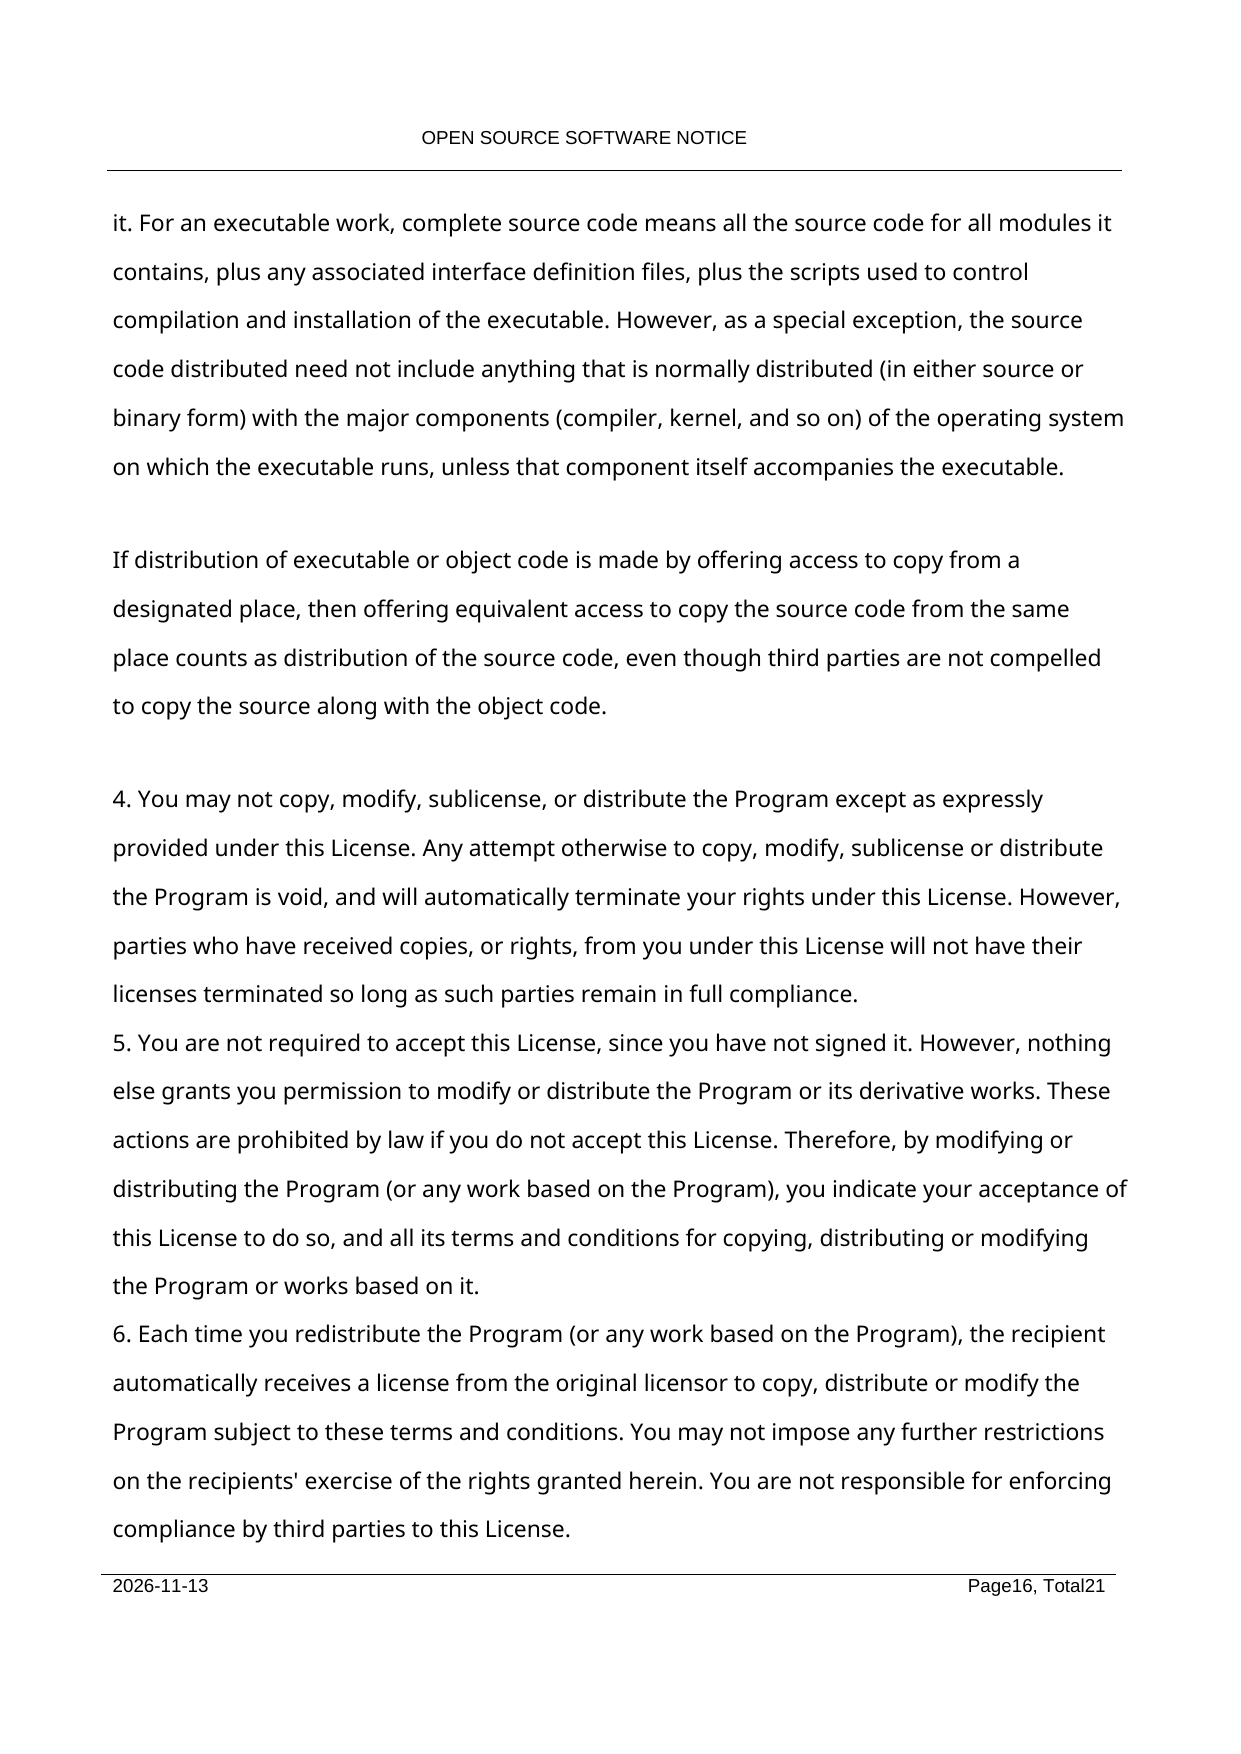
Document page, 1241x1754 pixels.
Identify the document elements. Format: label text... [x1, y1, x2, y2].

text If distribution of executable or object code is made by offering access to copy from a designated place, then offering equivalent access to copy the source code from the same place counts as distribution of the source code, even though third parties are not compelled to copy the source along with the object code. [112, 543, 1128, 722]
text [112, 206, 1128, 483]
text 6. Each time you redistribute the Program (or any work based on the Program), the recipient automatically receives a license from the original licensor to copy, distribute or modify the Program subject to these terms and conditions. You may not impose any further restrictions on the recipients' exercise of the rights granted herein. You are not responsible for enforcing compliance by third parties to this License. [112, 1318, 1128, 1545]
text 4. You may not copy, modify, sublicense, or distribute the Program except as expressly provided under this License. Any attempt otherwise to copy, modify, sublicense or distribute the Program is void, and will automatically terminate your rights under this License. However, parties who have received copies, or rights, from you under this License will not have their licenses terminated so long as such parties remain in full compliance. [112, 783, 1128, 1010]
text 5. You are not required to accept this License, since you have not signed it. However, nothing else grants you permission to modify or distribute the Program or its derivative works. These actions are prohibited by law if you do not accept this License. Therefore, by modifying or distributing the Program (or any work based on the Program), you indicate your acceptance of this License to do so, and all its terms and conditions for copying, distributing or modifying the Program or works based on it. [112, 1026, 1128, 1302]
